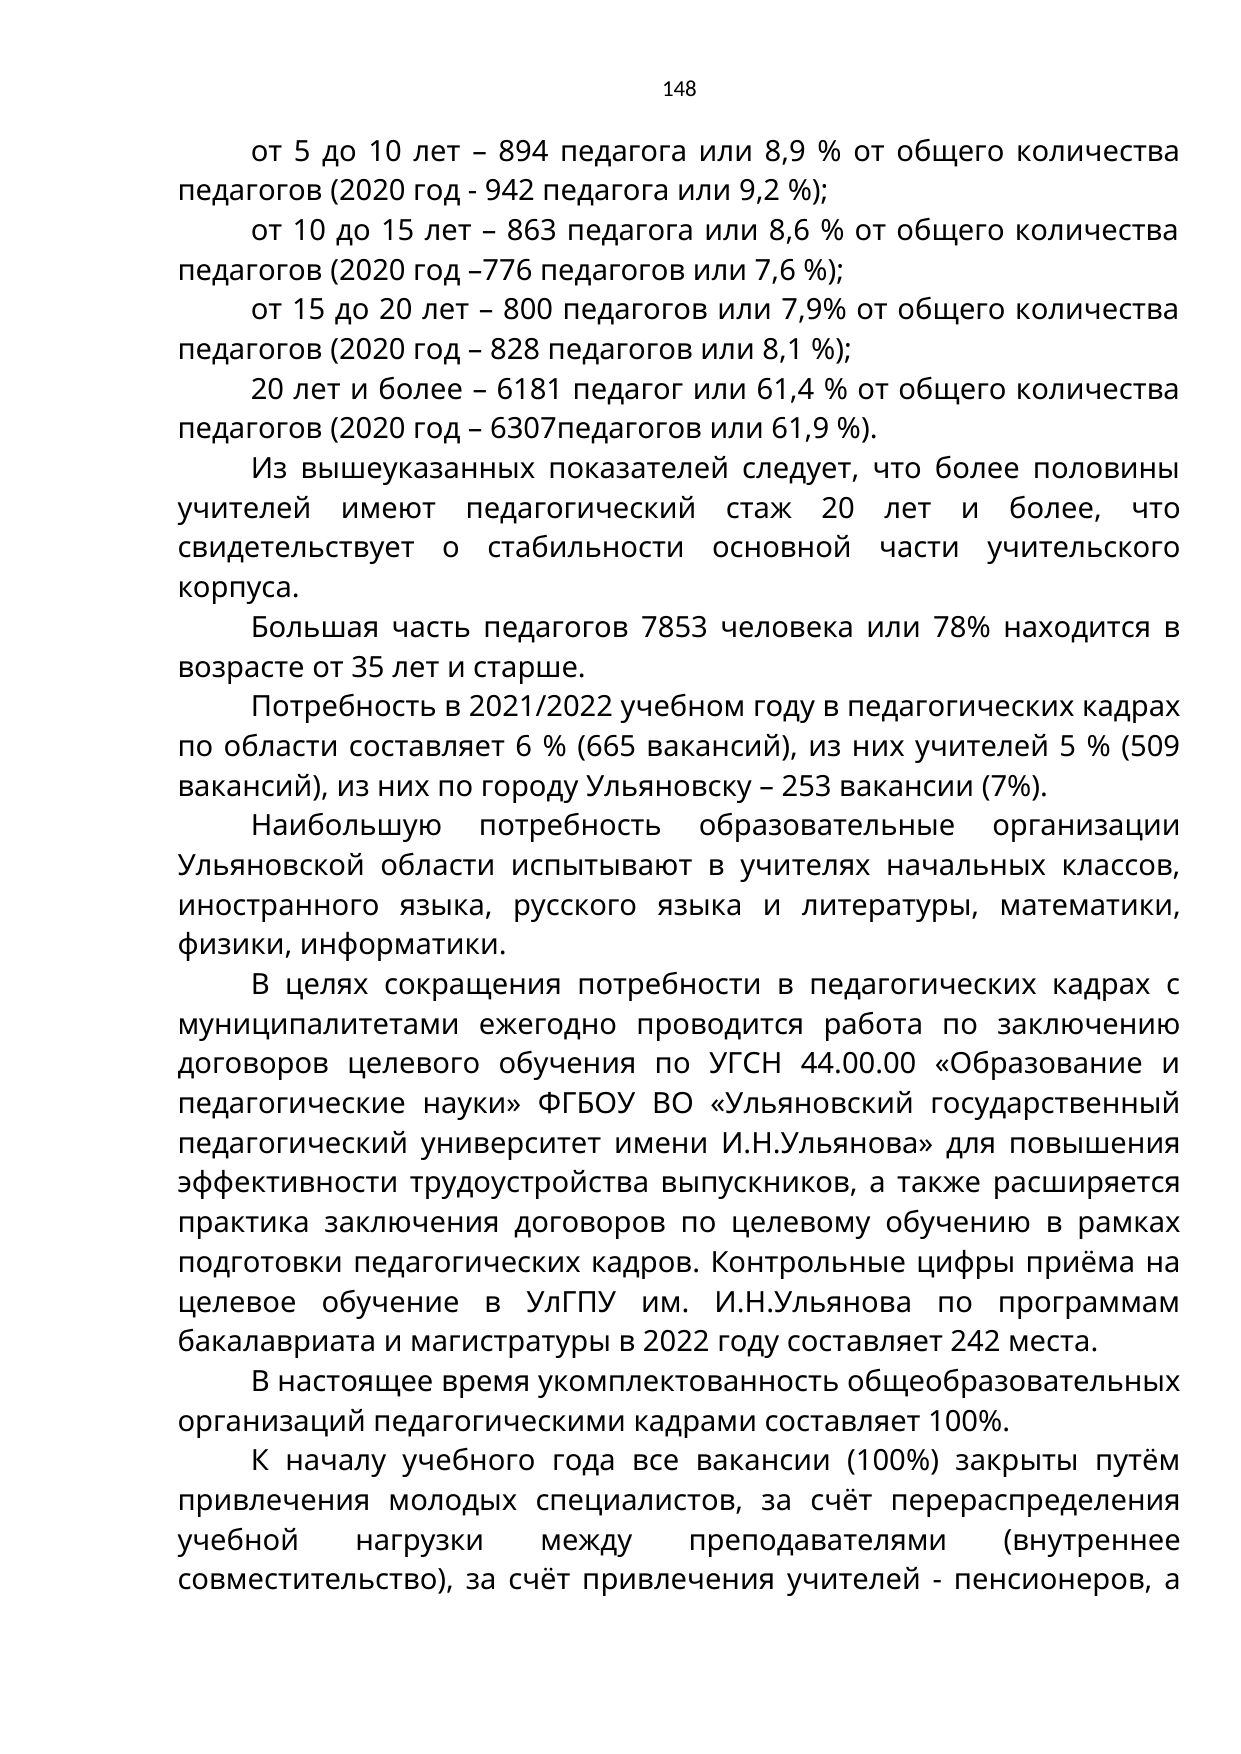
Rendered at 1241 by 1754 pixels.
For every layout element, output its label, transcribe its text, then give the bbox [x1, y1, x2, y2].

text Наибольшую потребность образовательные организации Ульяновской области испытывают в учителях начальных классов, иностранного языка, русского языка и литературы, математики, физики, информатики. [177, 804, 1181, 963]
text Большая часть педагогов 7853 человека или 78% находится в возрасте от 35 лет и старше. [177, 606, 1181, 686]
text от 10 до 15 лет – 863 педагога или 8,6 % от общего количества педагогов (2020 год –776 педагогов или 7,6 %); [177, 209, 1181, 289]
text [177, 1439, 1181, 1598]
text В настоящее время укомплектованность общеобразовательных организаций педагогическими кадрами составляет 100%. [177, 1360, 1181, 1439]
text Потребность в 2021/2022 учебном году в педагогических кадрах по области составляет 6 % (665 вакансий), из них учителей 5 % (509 вакансий), из них по городу Ульяновску – 253 вакансии (7%). [177, 686, 1181, 804]
text от 15 до 20 лет – 800 педагогов или 7,9% от общего количества педагогов (2020 год – 828 педагогов или 8,1 %); [177, 289, 1181, 368]
text В целях сокращения потребности в педагогических кадрах с муниципалитетами ежегодно проводится работа по заключению договоров целевого обучения по УГСН 44.00.00 «Образование и педагогические науки» ФГБОУ ВО «Ульяновский государственный педагогический университет имени И.Н.Ульянова» для повышения эффективности трудоустройства выпускников, а также расширяется практика заключения договоров по целевому обучению в рамках подготовки педагогических кадров. Контрольные цифры приёма на целевое обучение в УлГПУ им. И.Н.Ульянова по программам бакалавриата и магистратуры в 2022 году составляет 242 места. [177, 963, 1181, 1360]
text от 5 до 10 лет – 894 педагога или 8,9 % от общего количества педагогов (2020 год - 942 педагога или 9,2 %); [177, 130, 1181, 209]
text 20 лет и более – 6181 педагог или 61,4 % от общего количества педагогов (2020 год – 6307педагогов или 61,9 %). [177, 368, 1181, 447]
text Из вышеуказанных показателей следует, что более половины учителей имеют педагогический стаж 20 лет и более, что свидетельствует о стабильности основной части учительского корпуса. [177, 447, 1181, 606]
